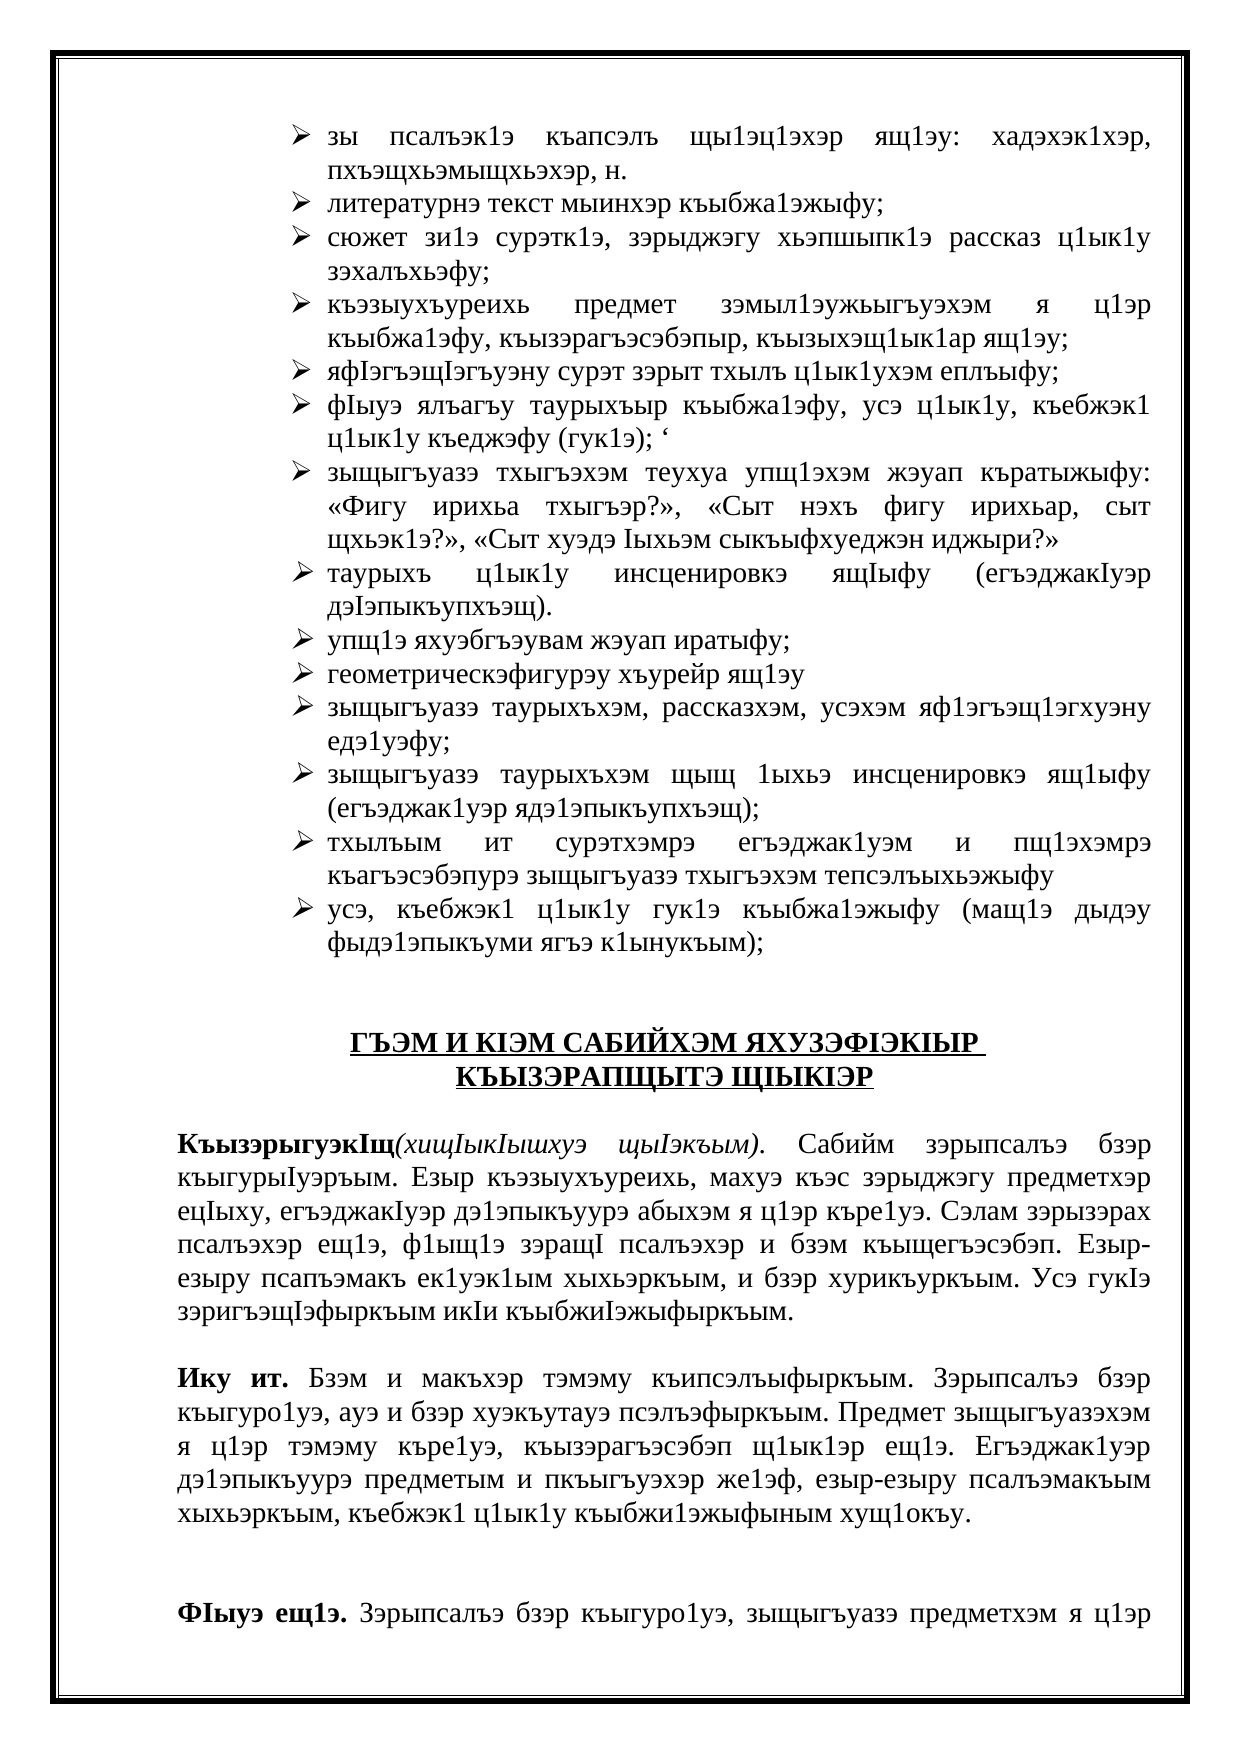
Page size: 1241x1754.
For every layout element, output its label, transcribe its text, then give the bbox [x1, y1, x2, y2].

list геометрическэфигурэу хъурейр ящ1эу [289, 656, 1152, 689]
list литературнэ текст мыинхэр къыбжа1эжыфу; [289, 185, 1152, 219]
text КЪЫЗЭРАПЩЫТЭ ЩӀЫКӀЭР [177, 1059, 1152, 1092]
text Ику ит. Бзэм и макъхэр тэмэму къипсэлъыфыркъым. Зэрыпсалъэ бзэр къыгуро1уэ, ауэ и бзэр хуэкъутауэ псэлъэфыркъым. Предмет зыщыгъуазэхэм я ц1эр тэмэму къре1уэ, къызэрагъэсэбэп щ1ык1эр ещ1э. Егъэджак1уэр дэ1эпыкъуурэ предметым и пкъыгъуэхэр же1эф, езыр-езыру псалъэмакъым хыхьэркъым, къебжэк1 ц1ык1у къыбжи1эжыфыным хущ1окъу. [177, 1327, 1152, 1528]
list зы псалъэк1э къапсэлъ щы1эц1эхэр ящ1эу: хадэхэк1хэр, пхъэщхьэмыщхьэхэр, н. [289, 118, 1152, 185]
list таурыхъ ц1ык1у инсценировкэ ящӀыфу (егъэджакӀуэр дэӀэпыкъупхъэщ). [289, 555, 1152, 622]
list сюжет зи1э сурэтк1э, зэрыджэгу хьэпшыпк1э рассказ ц1ык1у зэхалъхьэфу; [289, 219, 1152, 286]
list зыщыгъуазэ таурыхъхэм, рассказхэм, усэхэм яф1эгъэщ1эгхуэну едэ1уэфу; [289, 689, 1152, 757]
list упщ1э яхуэбгъэувам жэуап иратыфу; [289, 622, 1152, 656]
text КъызэрыгуэкӀщ(хищӀыкӀышхуэ щыӀэкъым). Сабийм зэрыпсалъэ бзэр къыгурыӀуэръым. Езыр къэзыухъуреихь, махуэ къэс зэрыджэгу предметхэр ецӀыху, егъэджакӀуэр дэ1эпыкъуурэ абыхэм я ц1эр къре1уэ. Сэлам зэрызэрах псалъэхэр ещ1э, ф1ыщ1э зэращӀ псалъэхэр и бзэм къыщегъэсэбэп. Езыр-езыру псапъэмакъ ек1уэк1ым хыхьэркъым, и бзэр хурикъуркъым. Усэ гукӀэ зэригъэщӀэфыркъым икӀи къыбжиӀэжыфыркъым. [177, 1126, 1152, 1327]
list фІыуэ ялъагъу таурыхъыр къыбжа1эфу, усэ ц1ык1у, къебжэк1 ц1ык1у къеджэфу (гук1э); ‘ [289, 387, 1152, 454]
text ГЪЭМ И КӀЭМ САБИЙХЭМ ЯХУЗЭФӀЭКӀЫР [177, 1025, 1152, 1059]
list яфІэгъэщІэгъуэну сурэт зэрыт тхылъ ц1ык1ухэм еплъыфу; [289, 353, 1152, 387]
list къэзыухъуреихь предмет зэмыл1эужьыгъуэхэм я ц1эр къыбжа1эфу, къызэрагъэсэбэпыр, къызыхэщ1ык1ар ящ1эу; [289, 286, 1152, 353]
list усэ, къебжэк1 ц1ык1у гук1э къыбжа1эжыфу (мащ1э дыдэу фыдэ1эпыкъуми ягъэ к1ынукъым); [289, 891, 1152, 958]
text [177, 1562, 1152, 1629]
list зыщыгъуазэ таурыхъхэм щыщ 1ыхьэ инсценировкэ ящ1ыфу (егъэджак1уэр ядэ1эпыкъупхъэщ); [289, 757, 1152, 824]
list тхылъым ит сурэтхэмрэ егъэджак1уэм и пщ1эхэмрэ къагъэсэбэпурэ зыщыгъуазэ тхыгъэхэм тепсэлъыхьэжыфу [289, 824, 1152, 891]
list зыщыгъуазэ тхыгъэхэм теухуа упщ1эхэм жэуап къратыжыфу: «Фигу ирихьа тхыгъэр?», «Сыт нэхъ фигу ирихьар, сыт щхьэк1э?», «Сыт хуэдэ Ӏыхьэм сыкъыфхуеджэн иджыри?» [289, 454, 1152, 555]
